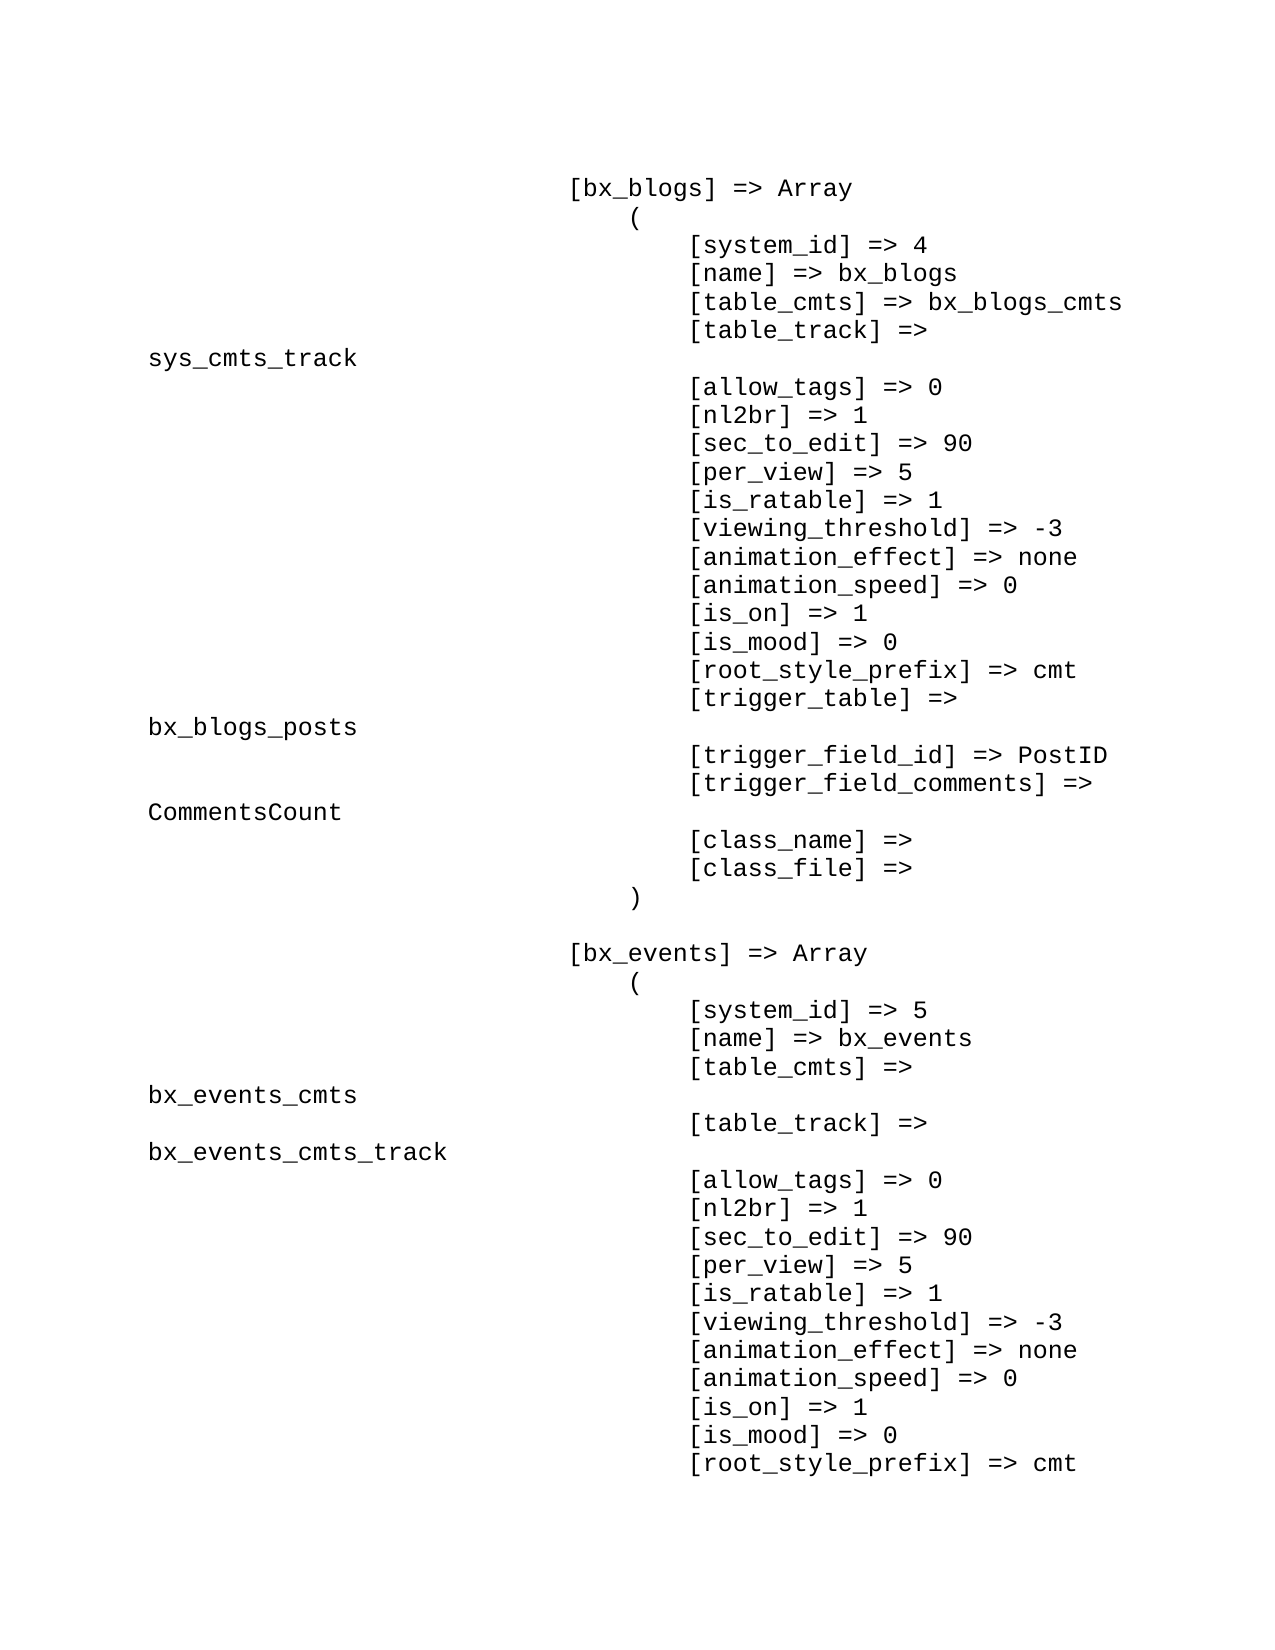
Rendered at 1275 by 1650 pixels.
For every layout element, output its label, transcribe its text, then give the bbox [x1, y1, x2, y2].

text [trigger_field_comments] => CommentsCount [148, 771, 1127, 828]
text [trigger_table] => bx_blogs_posts [148, 686, 1127, 743]
text [nl2br] => 1 [148, 403, 1127, 431]
text [is_ratable] => 1 [148, 488, 1127, 516]
text [root_style_prefix] => cmt [148, 658, 1127, 686]
text [sec_to_edit] => 90 [148, 1224, 1127, 1253]
text [is_on] => 1 [148, 1394, 1127, 1423]
text ( [148, 969, 1127, 998]
text ( [148, 204, 1127, 233]
text [is_ratable] => 1 [148, 1281, 1127, 1309]
text [table_track] => sys_cmts_track [148, 318, 1127, 374]
text [animation_effect] => none [148, 544, 1127, 573]
text [table_cmts] => bx_events_cmts [148, 1054, 1127, 1111]
text [table_cmts] => bx_blogs_cmts [148, 289, 1127, 318]
text [animation_speed] => 0 [148, 1366, 1127, 1394]
text [per_view] => 5 [148, 459, 1127, 488]
text [viewing_threshold] => -3 [148, 1309, 1127, 1338]
text [per_view] => 5 [148, 1253, 1127, 1281]
text [trigger_field_id] => PostID [148, 743, 1127, 771]
text [system_id] => 5 [148, 998, 1127, 1026]
text [nl2br] => 1 [148, 1196, 1127, 1224]
text [is_mood] => 0 [148, 629, 1127, 658]
text [bx_events] => Array [148, 941, 1127, 969]
text [class_name] => [148, 828, 1127, 856]
text [animation_effect] => none [148, 1338, 1127, 1366]
text [is_on] => 1 [148, 601, 1127, 629]
text [table_track] => bx_events_cmts_track [148, 1111, 1127, 1168]
text [system_id] => 4 [148, 233, 1127, 261]
text [name] => bx_blogs [148, 261, 1127, 289]
text [allow_tags] => 0 [148, 374, 1127, 403]
text [sec_to_edit] => 90 [148, 431, 1127, 459]
text [bx_blogs] => Array [148, 176, 1127, 204]
text [viewing_threshold] => -3 [148, 516, 1127, 544]
text [animation_speed] => 0 [148, 573, 1127, 601]
text [allow_tags] => 0 [148, 1168, 1127, 1196]
text [is_mood] => 0 [148, 1423, 1127, 1451]
text [root_style_prefix] => cmt [148, 1451, 1127, 1479]
text [name] => bx_events [148, 1026, 1127, 1054]
text [class_file] => [148, 856, 1127, 884]
text ) [148, 884, 1127, 913]
